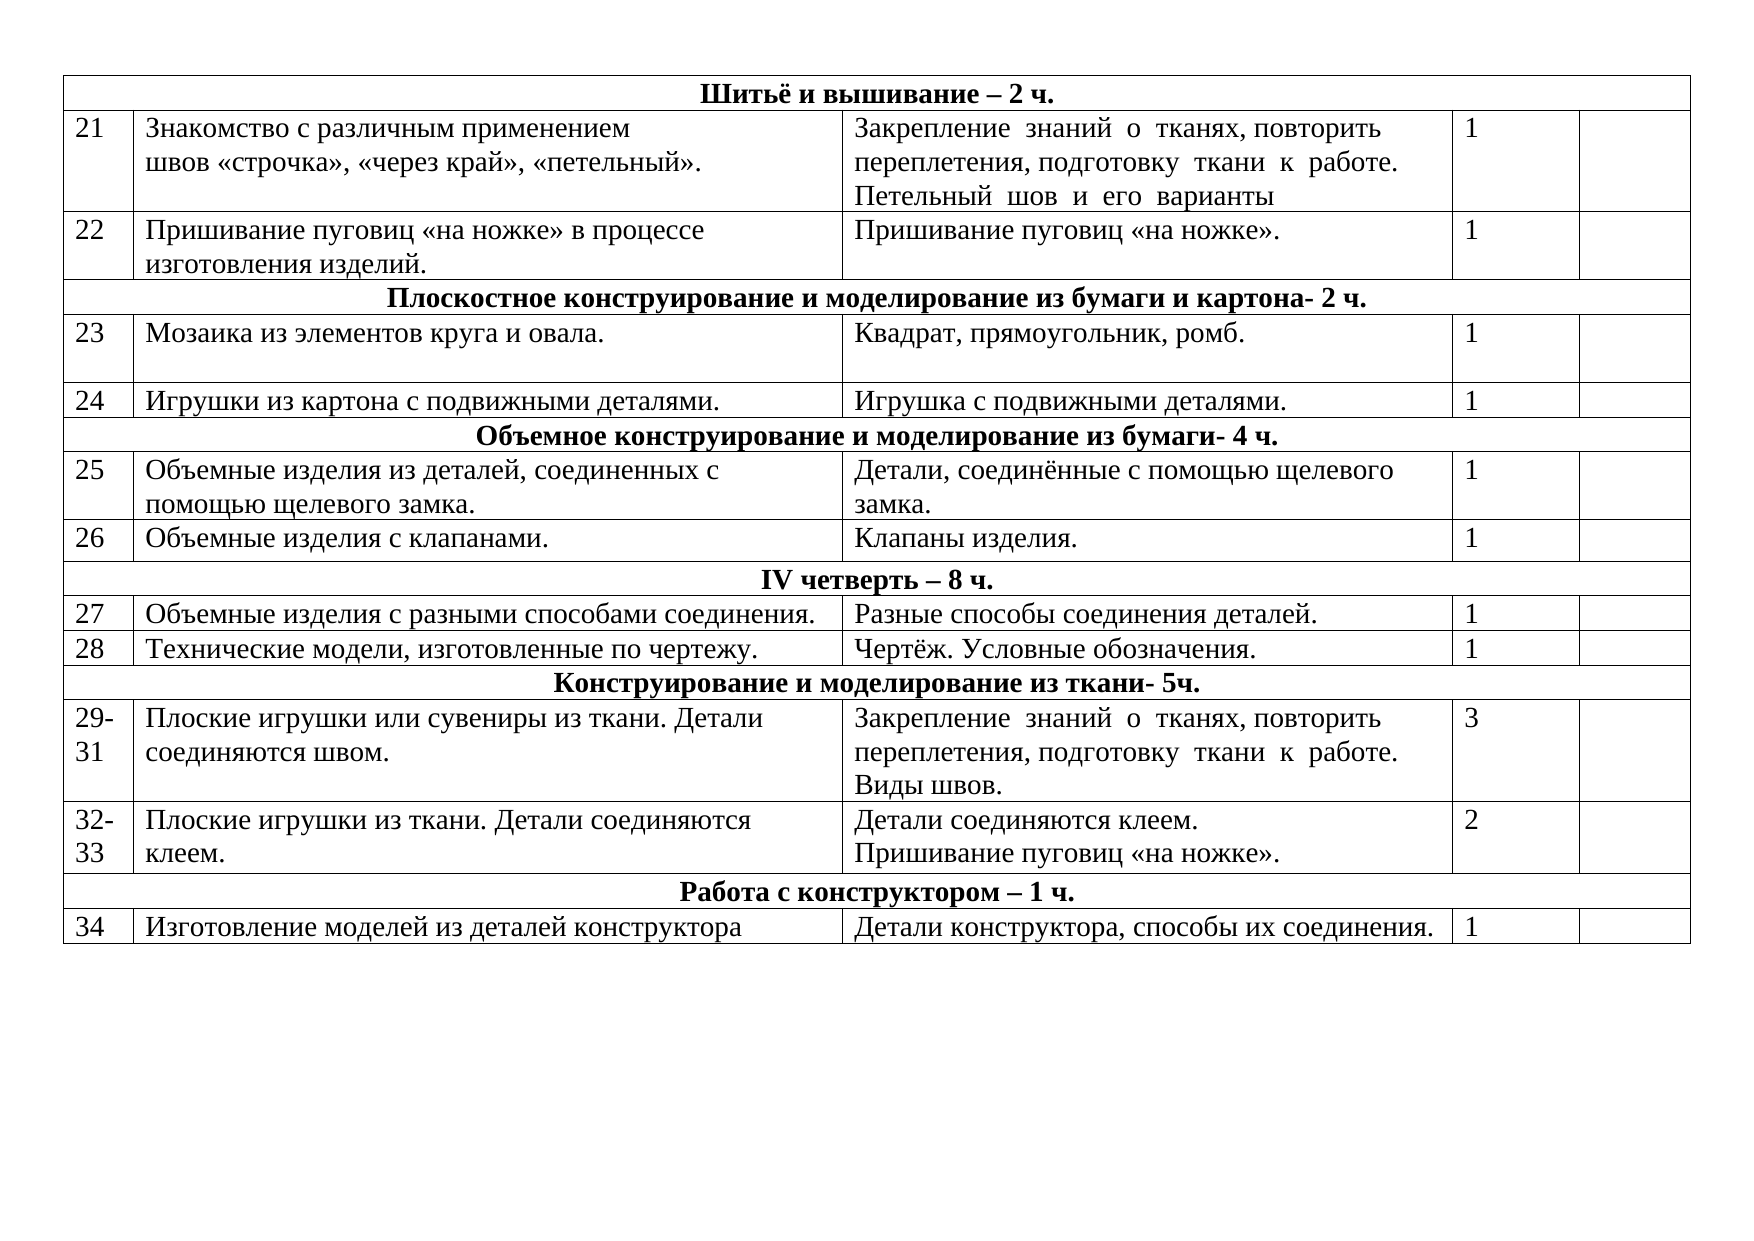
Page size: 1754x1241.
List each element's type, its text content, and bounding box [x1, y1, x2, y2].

table_cell Чертёж. Условные обозначения. [843, 631, 1452, 664]
table_cell 1 [1453, 520, 1579, 561]
table_cell Клапаны изделия. [843, 520, 1452, 561]
table_cell [1580, 383, 1690, 417]
table_cell 1 [1453, 452, 1579, 519]
table_cell Детали соединяются клеем. Пришивание пуговиц «на ножке». [843, 802, 1452, 873]
table_cell [1580, 111, 1690, 211]
table_cell [1580, 520, 1690, 561]
table_cell 29-31 [64, 700, 133, 801]
table_cell 23 [64, 315, 133, 382]
table_cell [1580, 212, 1690, 279]
table_cell [1580, 452, 1690, 519]
table_cell Технические модели, изготовленные по чертежу. [134, 631, 842, 664]
table_cell Закрепление знаний о тканях, повторить переплетения, подготовку ткани к работе. Виды швов. [843, 700, 1452, 801]
table_cell [1580, 596, 1690, 630]
table_cell 1 [1453, 631, 1579, 664]
table_cell Игрушки из картона с подвижными деталями. [134, 383, 842, 417]
table_cell Объемные изделия из деталей, соединенных с помощью щелевого замка. [134, 452, 842, 519]
table_cell 22 [64, 212, 133, 279]
table_cell Игрушка с подвижными деталями. [843, 383, 1452, 417]
table_cell 25 [64, 452, 133, 519]
table_cell 24 [64, 383, 133, 417]
table_cell IV четверть – 8 ч. [64, 562, 1690, 595]
table_cell [1580, 802, 1690, 873]
table_cell Объемные изделия с разными способами соединения. [134, 596, 842, 630]
table_cell 26 [64, 520, 133, 561]
table_cell Детали, соединённые с помощью щелевого замка. [843, 452, 1452, 519]
table_cell [1580, 315, 1690, 382]
table_cell Закрепление знаний о тканях, повторить переплетения, подготовку ткани к работе. Петельный шов и его варианты [843, 111, 1452, 211]
table_cell Конструирование и моделирование из ткани- 5ч. [64, 666, 1690, 699]
table_cell 1 [1453, 111, 1579, 211]
table_cell 32-33 [64, 802, 133, 873]
table_cell Работа с конструктором – 1 ч. [64, 874, 1690, 908]
table_cell [1580, 909, 1690, 942]
table_cell 28 [64, 631, 133, 664]
table_cell 1 [1453, 315, 1579, 382]
table_cell 2 [1453, 802, 1579, 873]
table_cell Мозаика из элементов круга и овала. [134, 315, 842, 382]
table_cell Плоскостное конструирование и моделирование из бумаги и картона- 2 ч. [64, 280, 1690, 314]
table_cell 1 [1453, 909, 1579, 942]
table_cell Пришивание пуговиц «на ножке» в процессе изготовления изделий. [134, 212, 842, 279]
table_cell Объемное конструирование и моделирование из бумаги- 4 ч. [64, 418, 1690, 451]
table_cell 34 [64, 909, 133, 942]
table_cell 21 [64, 111, 133, 211]
table_cell 1 [1453, 383, 1579, 417]
table_cell Объемные изделия с клапанами. [134, 520, 842, 561]
table_cell Плоские игрушки или сувениры из ткани. Детали соединяются швом. [134, 700, 842, 801]
table_cell Детали конструктора, способы их соединения. [843, 909, 1452, 942]
table_cell 1 [1453, 596, 1579, 630]
table_cell Пришивание пуговиц «на ножке». [843, 212, 1452, 279]
table_cell 1 [1453, 212, 1579, 279]
table_cell 3 [1453, 700, 1579, 801]
table_cell [1580, 631, 1690, 664]
table_cell [1580, 700, 1690, 801]
table_cell 27 [64, 596, 133, 630]
table_cell Шитьё и вышивание – 2 ч. [64, 76, 1690, 109]
table_cell Разные способы соединения деталей. [843, 596, 1452, 630]
table_cell Изготовление моделей из деталей конструктора [134, 909, 842, 942]
table_cell Плоские игрушки из ткани. Детали соединяются клеем. [134, 802, 842, 873]
table_cell Квадрат, прямоугольник, ромб. [843, 315, 1452, 382]
table_cell Знакомство с различным применением швов «строчка», «через край», «петельный». [134, 111, 842, 211]
